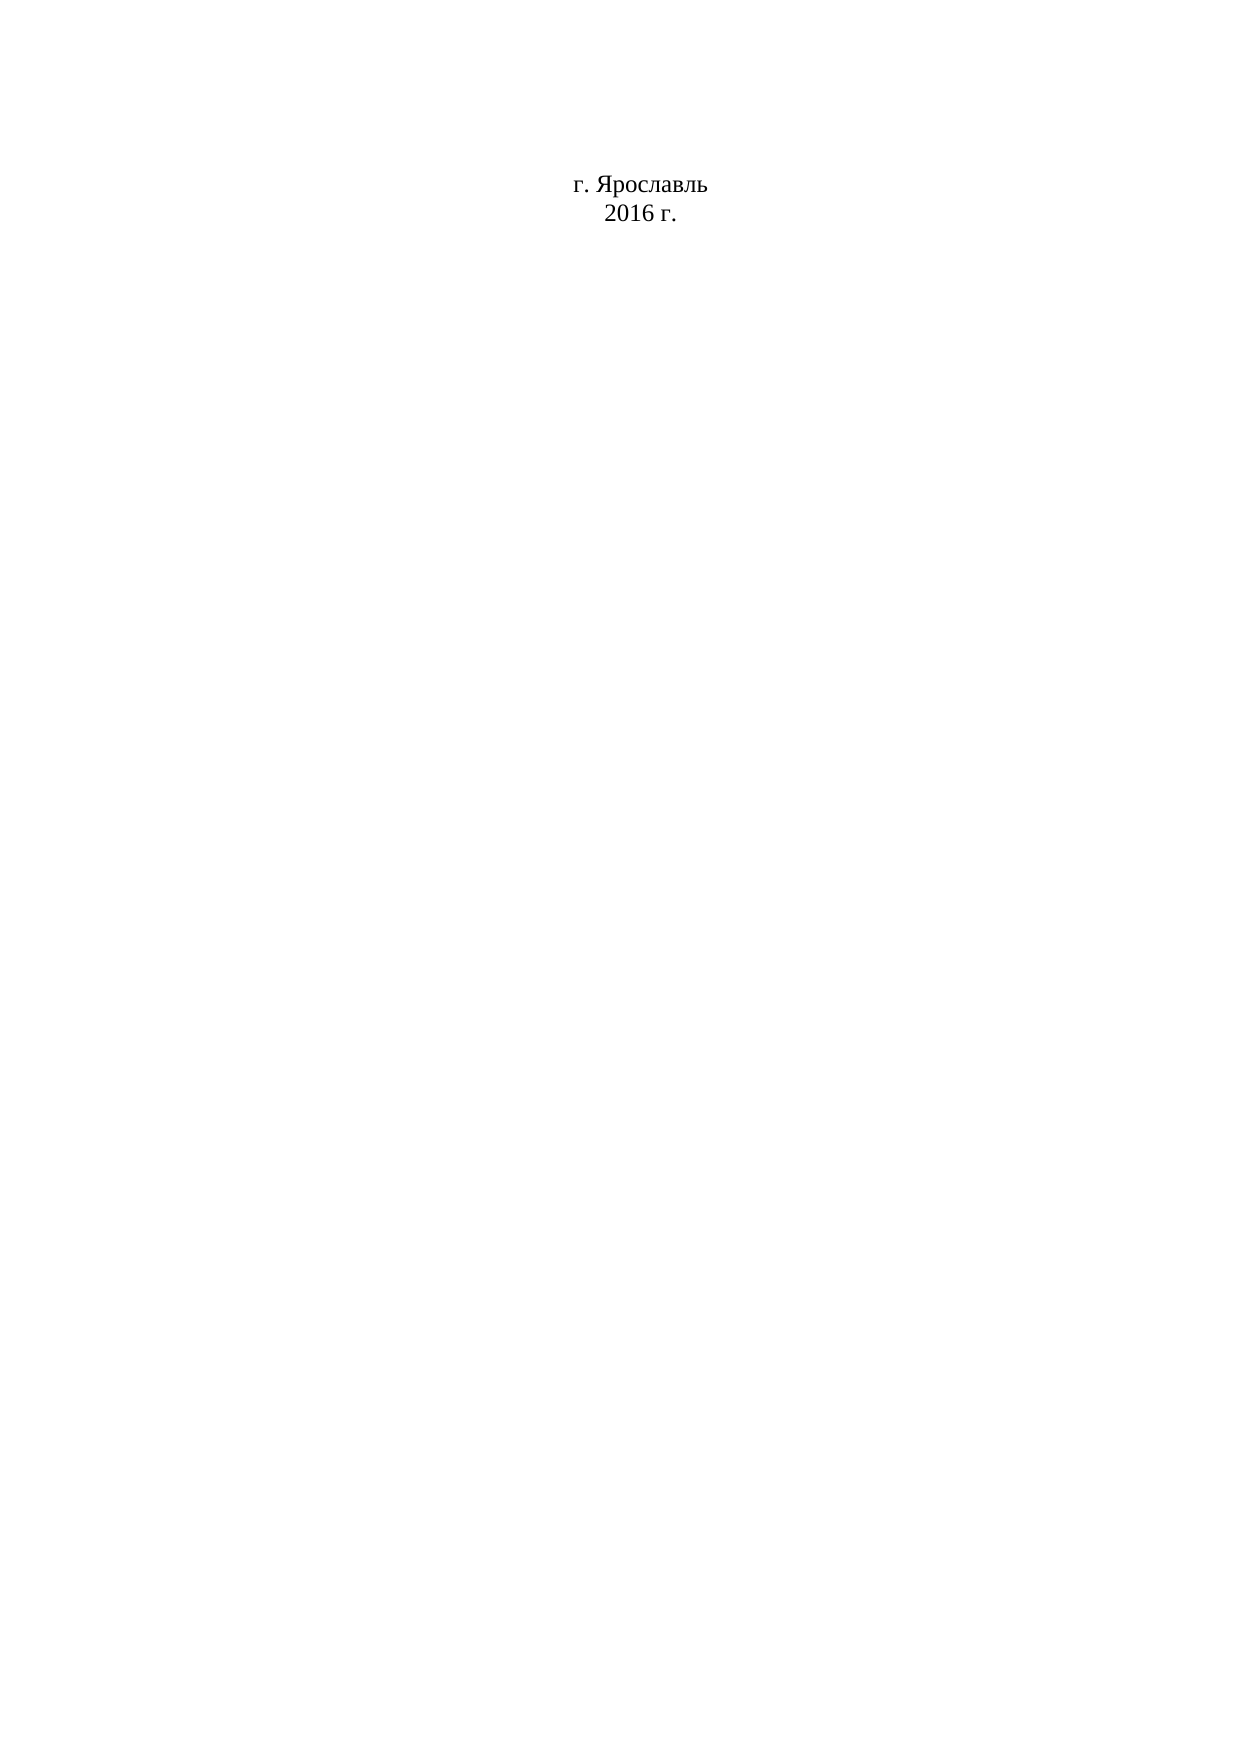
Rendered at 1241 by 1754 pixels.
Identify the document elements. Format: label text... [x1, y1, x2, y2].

text г. Ярославль 2016 г. [129, 169, 1152, 227]
